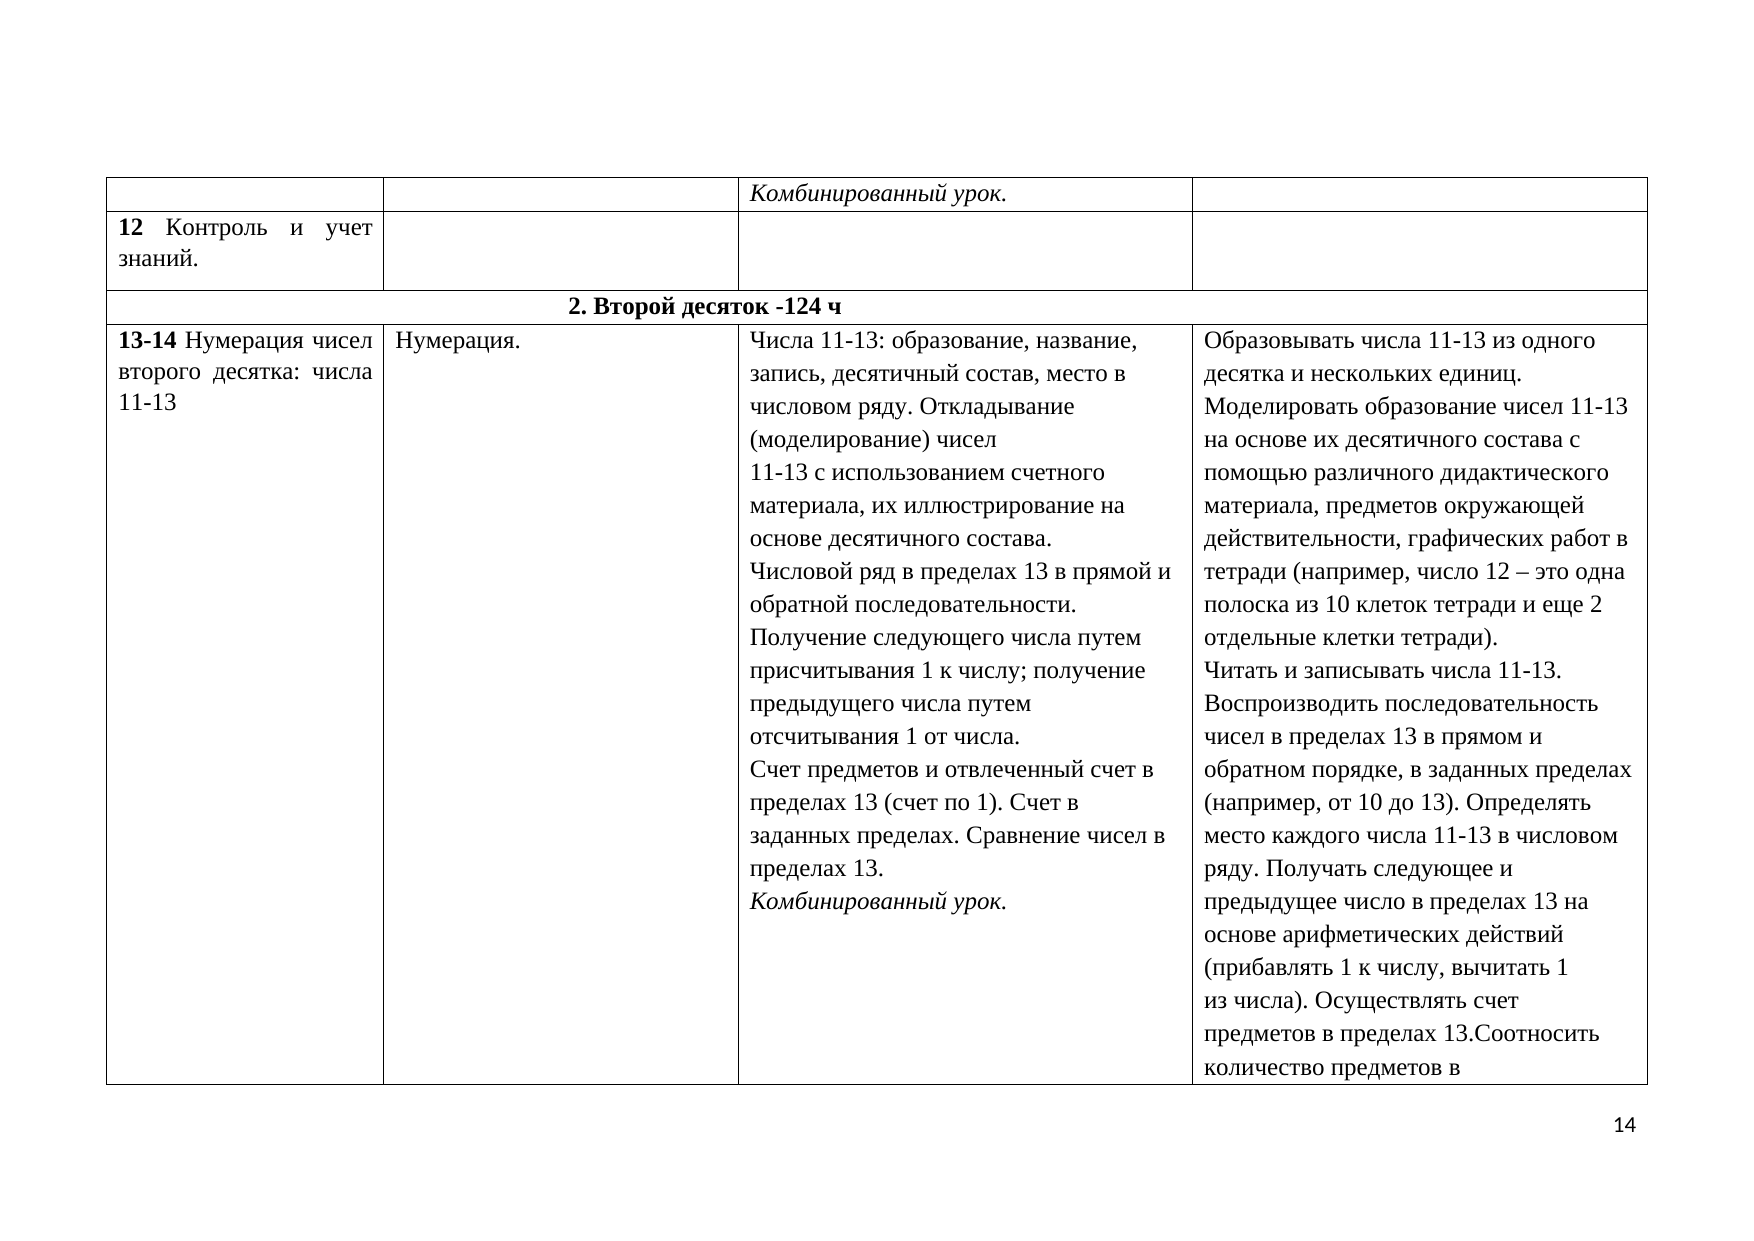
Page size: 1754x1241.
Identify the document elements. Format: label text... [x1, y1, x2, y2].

table_cell 12 Контроль и учет знаний. [107, 212, 383, 290]
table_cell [739, 178, 1192, 211]
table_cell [1193, 325, 1647, 1084]
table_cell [384, 178, 738, 211]
table_cell 2. Второй десяток -124 ч [107, 291, 1647, 324]
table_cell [107, 178, 383, 211]
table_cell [1193, 178, 1647, 211]
table_cell Нумерация. [384, 325, 738, 1084]
table_cell [384, 212, 738, 290]
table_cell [739, 325, 1192, 1084]
table_cell [739, 212, 1192, 290]
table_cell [107, 325, 383, 1084]
table_cell [1193, 212, 1647, 290]
